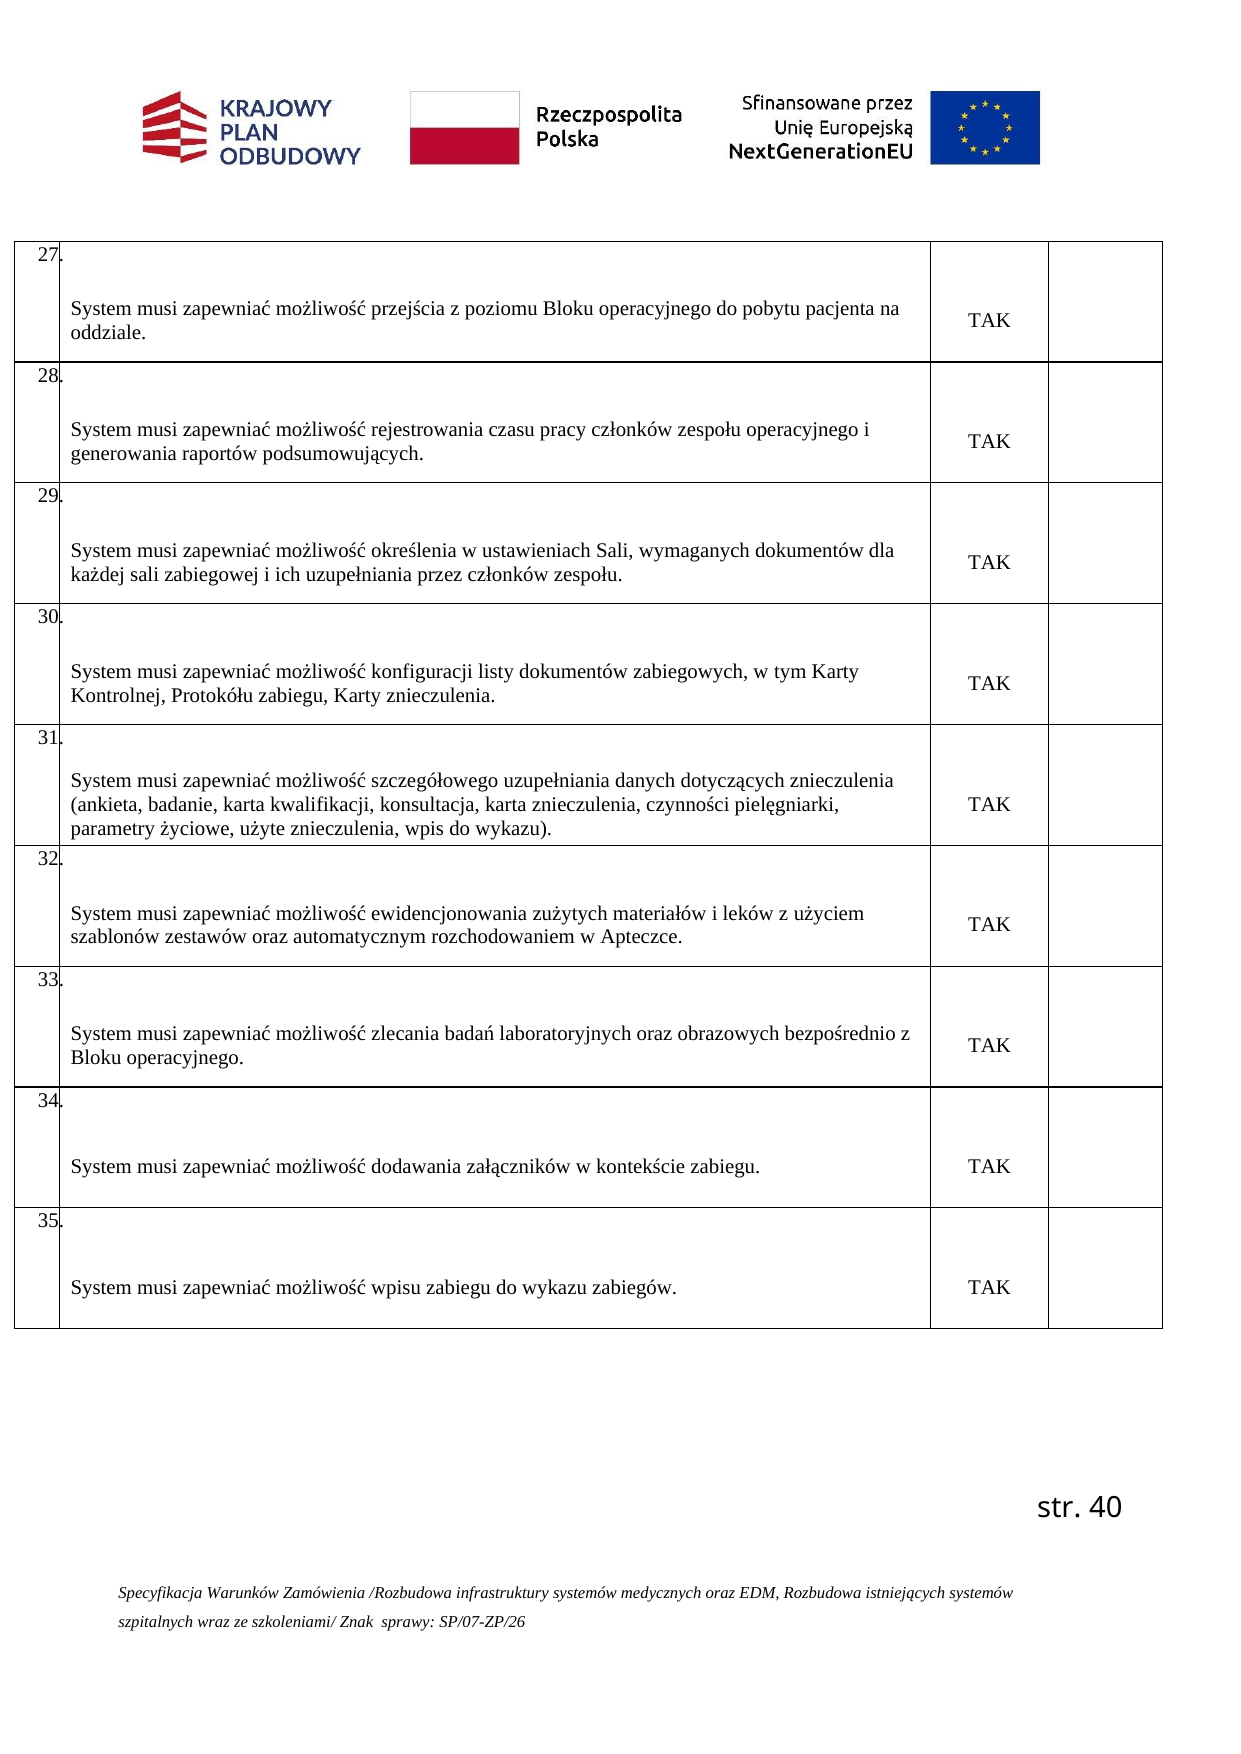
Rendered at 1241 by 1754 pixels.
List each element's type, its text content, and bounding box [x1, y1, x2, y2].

table_cell [1049, 1208, 1162, 1328]
table_cell System musi zapewniać możliwość zlecania badań laboratoryjnych oraz obrazowych bezpośrednio z Bloku operacyjnego. [60, 967, 930, 1086]
table_cell [15, 604, 59, 724]
table_cell TAK [931, 1088, 1048, 1207]
table_cell System musi zapewniać możliwość wpisu zabiegu do wykazu zabiegów. [60, 1208, 930, 1328]
table_cell TAK [931, 846, 1048, 966]
table_cell [15, 725, 59, 845]
table_cell TAK [931, 363, 1048, 482]
table_cell [1049, 725, 1162, 845]
table_cell [15, 1208, 59, 1328]
table_cell [1049, 1088, 1162, 1207]
table_cell [1049, 604, 1162, 724]
picture [118, 67, 1064, 189]
table_cell [1049, 242, 1162, 361]
table_cell System musi zapewniać możliwość ewidencjonowania zużytych materiałów i leków z użyciem szablonów zestawów oraz automatycznym rozchodowaniem w Apteczce. [60, 846, 930, 966]
table_cell [15, 846, 59, 966]
table_cell TAK [931, 1208, 1048, 1328]
table_cell TAK [931, 725, 1048, 845]
table_cell [1049, 967, 1162, 1086]
table_cell System musi zapewniać możliwość szczegółowego uzupełniania danych dotyczących znieczulenia (ankieta, badanie, karta kwalifikacji, konsultacja, karta znieczulenia, czynności pielęgniarki, parametry życiowe, użyte znieczulenia, wpis do wykazu). [60, 725, 930, 845]
table_cell [15, 363, 59, 482]
table_cell [1049, 363, 1162, 482]
table_cell [1049, 483, 1162, 603]
table_cell TAK [931, 967, 1048, 1086]
table_cell [15, 242, 59, 361]
table_cell System musi zapewniać możliwość konfiguracji listy dokumentów zabiegowych, w tym Karty Kontrolnej, Protokółu zabiegu, Karty znieczulenia. [60, 604, 930, 724]
table_cell [15, 967, 59, 1086]
table_cell [15, 483, 59, 603]
table_cell System musi zapewniać możliwość określenia w ustawieniach Sali, wymaganych dokumentów dla każdej sali zabiegowej i ich uzupełniania przez członków zespołu. [60, 483, 930, 603]
table_cell System musi zapewniać możliwość rejestrowania czasu pracy członków zespołu operacyjnego i generowania raportów podsumowujących. [60, 363, 930, 482]
table_cell TAK [931, 242, 1048, 361]
table_cell [15, 1088, 59, 1207]
table_cell TAK [931, 483, 1048, 603]
table_cell [1049, 846, 1162, 966]
table_cell System musi zapewniać możliwość dodawania załączników w kontekście zabiegu. [60, 1088, 930, 1207]
table_cell System musi zapewniać możliwość przejścia z poziomu Bloku operacyjnego do pobytu pacjenta na oddziale. [60, 242, 930, 361]
table_cell TAK [931, 604, 1048, 724]
